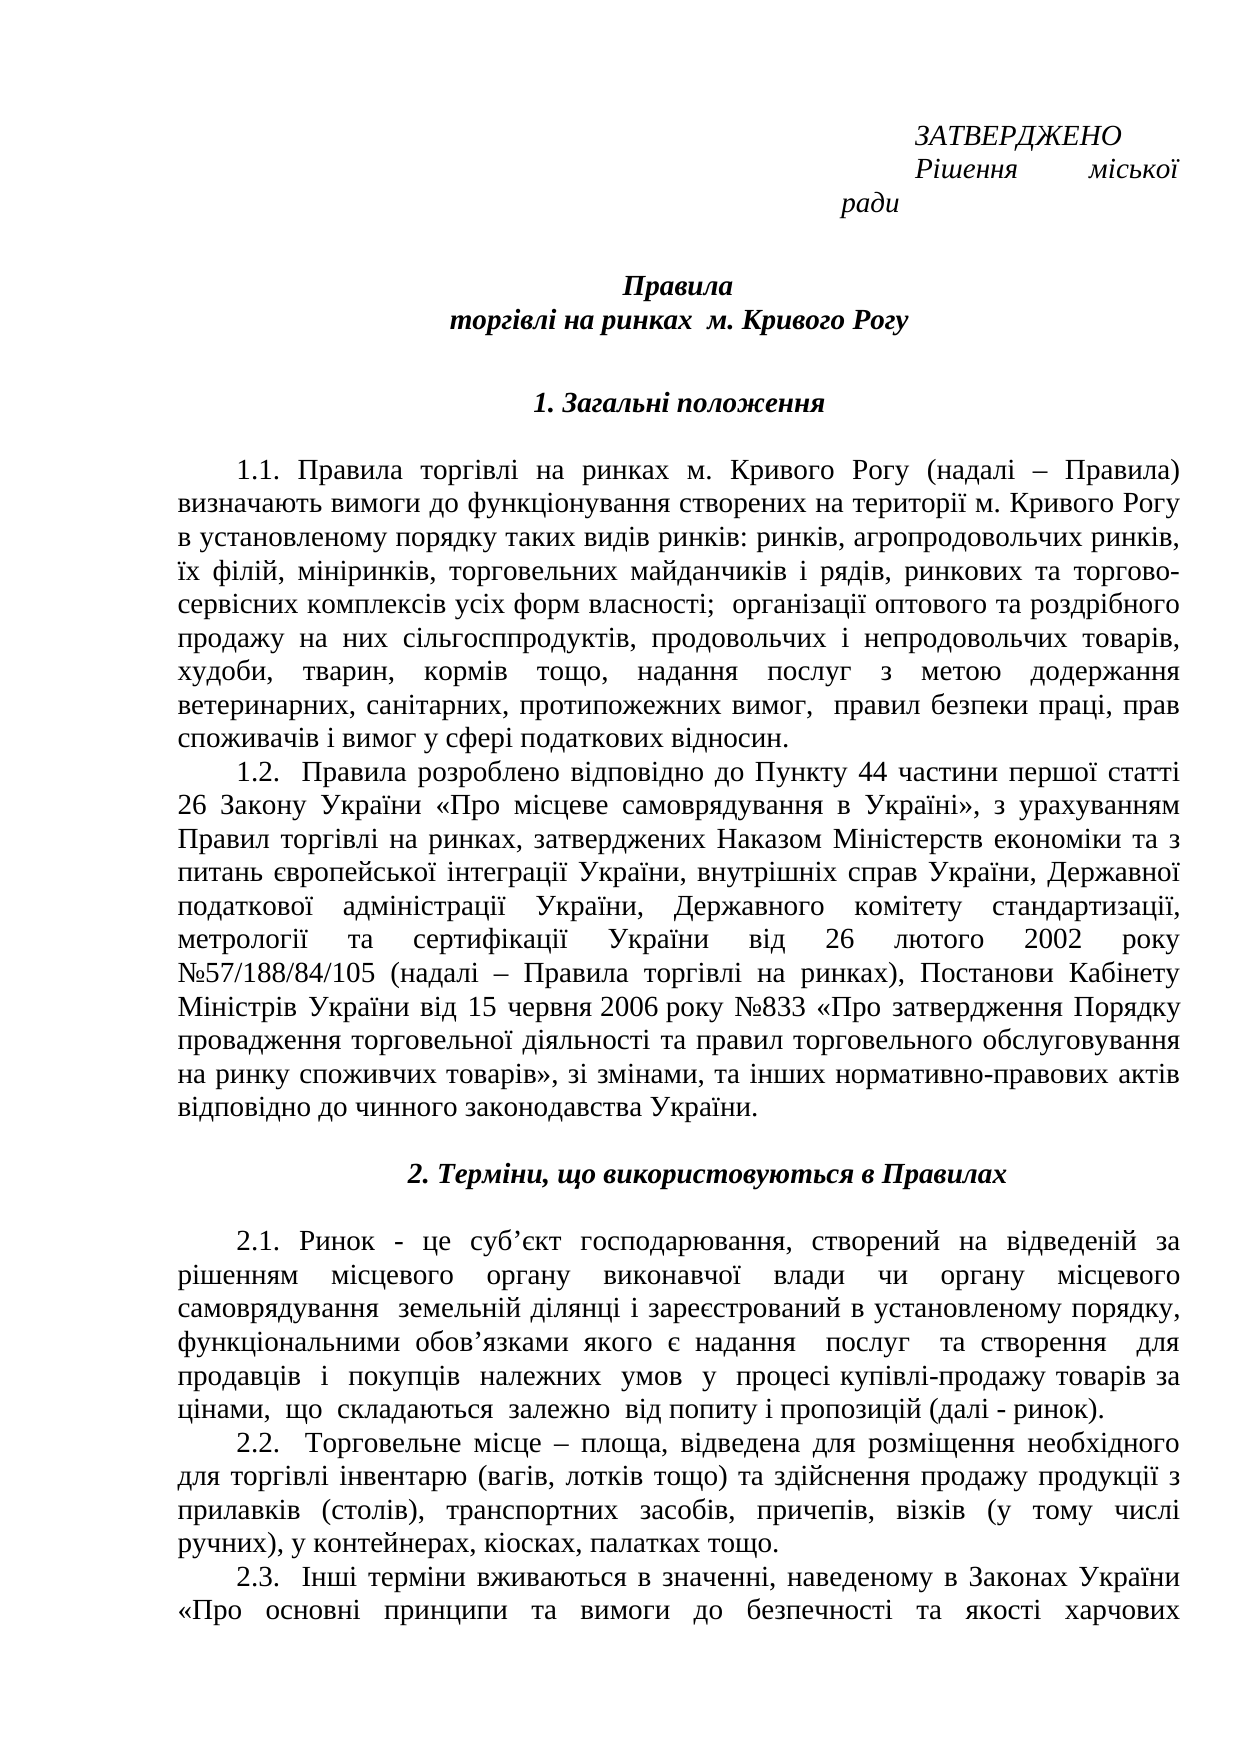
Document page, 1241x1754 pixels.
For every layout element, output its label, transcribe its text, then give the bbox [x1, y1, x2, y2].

text 2. Терміни, що використовуються в Правилах [177, 1156, 1181, 1190]
text 1.1. Правила торгівлі на ринках м. Кривого Рогу (надалі – Правила) визначають вимоги до функціонування створених на території м. Кривого Рогу в установленому порядку таких видів ринків: ринків, агропродовольчих ринків, їх філій, мініринків, торговельних майданчиків і рядів, ринкових та торгово-сервісних комплексів усіх форм власності; організації оптового та роздрібного продажу на них сільгосппродуктів, продовольчих і непродовольчих товарів, худоби, тварин, кормів тощо, надання послуг з метою додержання ветеринарних, санітарних, протипожежних вимог, правил безпеки праці, прав споживачів і вимог у сфері податкових відносин. [177, 452, 1181, 754]
subtitle торгівлі на ринках м. Кривого Рогу [177, 302, 1181, 335]
text 1.2. Правила розроблено відповідно до Пункту 44 частини першої статті 26 Закону України «Про місцеве самоврядування в Україні», з урахуванням Правил торгівлі на ринках, затверджених Наказом Міністерств економіки та з питань європейської інтеграції України, внутрішніх справ України, Державної податкової адміністрації України, Державного комітету стандартизації, метрології та сертифікації України від 26 лютого 2002 року №57/188/84/105 (надалі – Правила торгівлі на ринках), Постанови Кабінету Міністрів України від 15 червня 2006 року №833 «Про затвердження Порядку провадження торговельної діяльності та правил торговельного обслуговування на ринку споживчих товарів», зі змінами, та інших нормативно-правових актів відповідно до чинного законодавства України. [177, 754, 1181, 1123]
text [177, 1559, 1181, 1626]
subtitle Правила [177, 268, 1181, 302]
text Рішення міської ради [841, 152, 1181, 219]
subtitle ЗАТВЕРДЖЕНО [915, 118, 1181, 152]
text 2.2. Торговельне місце – площа, відведена для розміщення необхідного для торгівлі інвентарю (вагів, лотків тощо) та здійснення продажу продукції з прилавків (столів), транспортних засобів, причепів, візків (у тому числі ручних), у контейнерах, кіосках, палатках тощо. [177, 1425, 1181, 1559]
text 1. Загальні положення [177, 385, 1181, 418]
text 2.1. Ринок - це суб’єкт господарювання, створений на відведеній за рішенням місцевого органу виконавчої влади чи органу місцевого самоврядування земельній ділянці і зареєстрований в установленому порядку, функціональними обов’язками якого є надання послуг та створення для продавців і покупців належних умов у процесі купівлі-продажу товарів за цінами, що складаються залежно від попиту і пропозицій (далі - ринок). [177, 1223, 1181, 1425]
